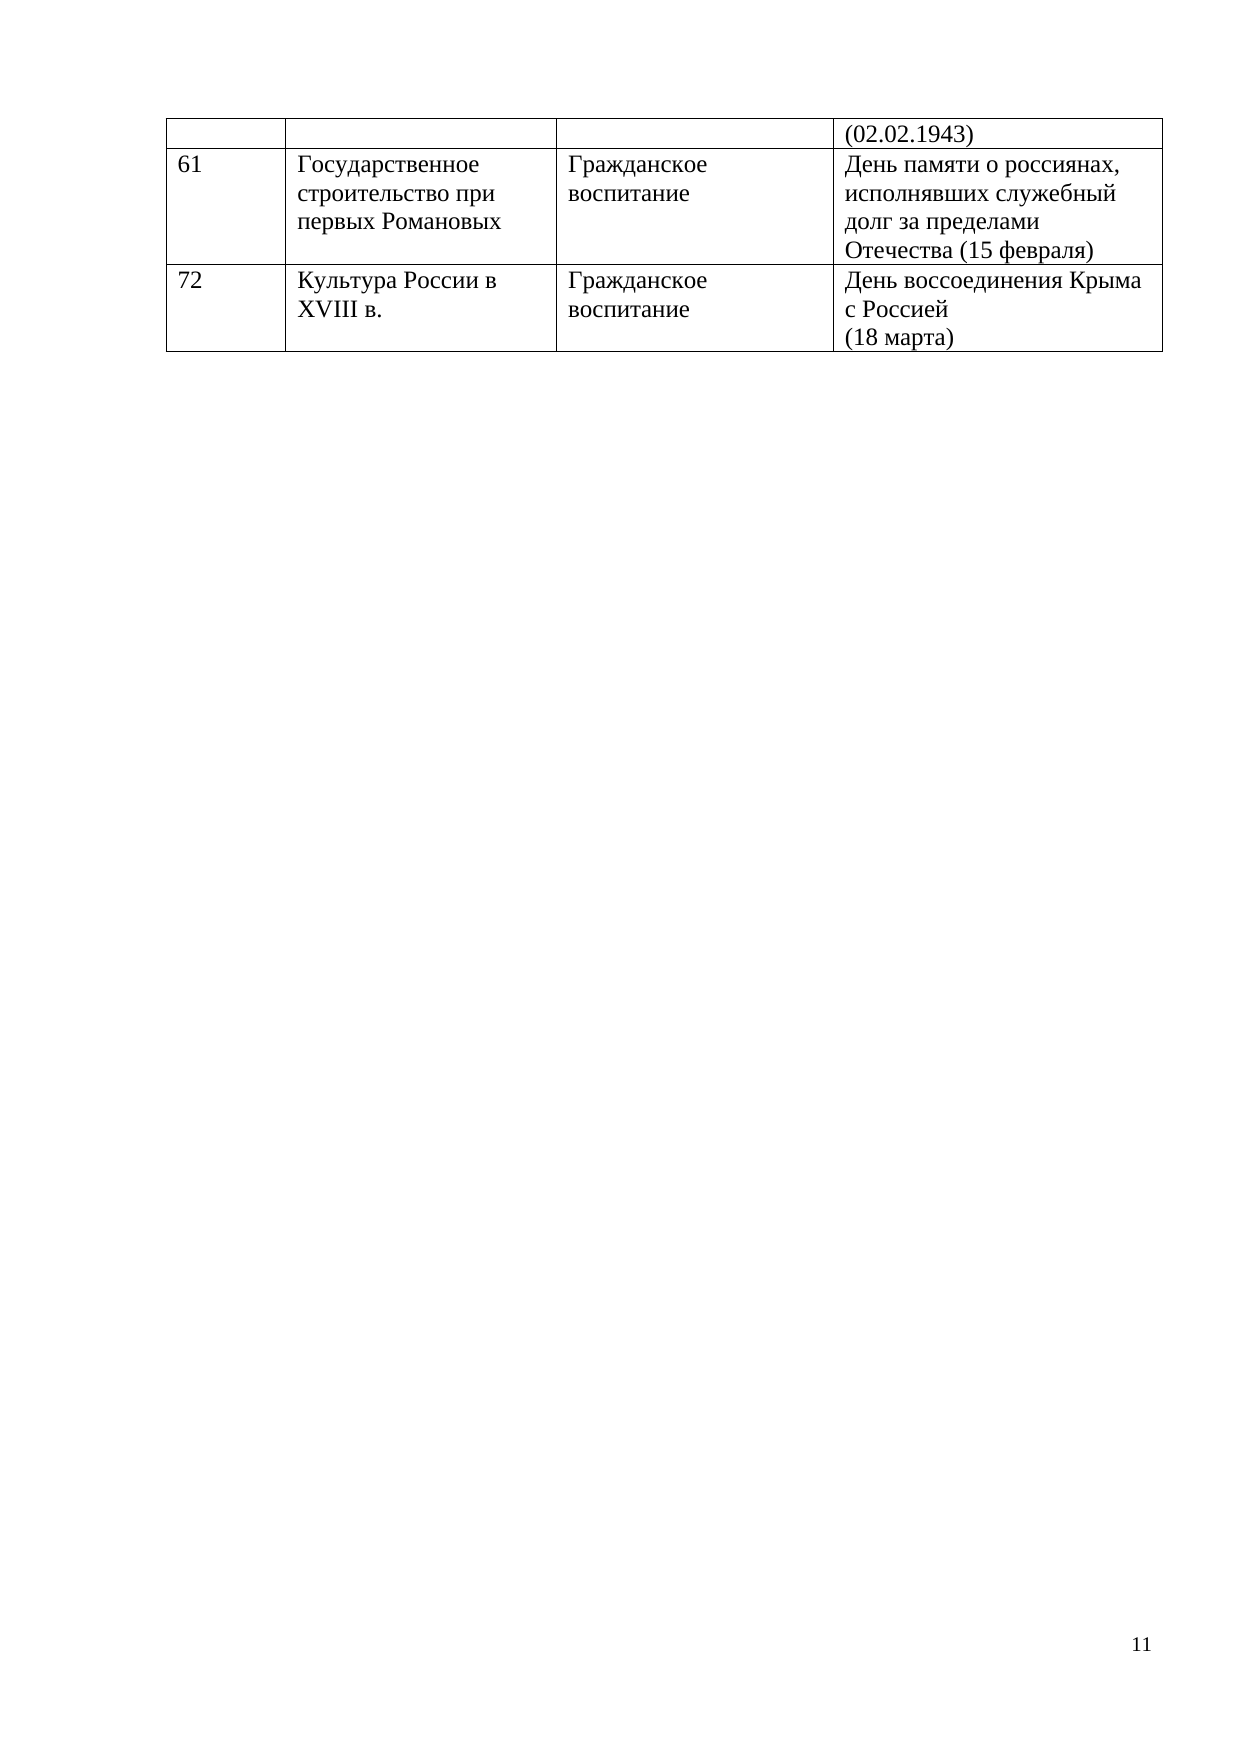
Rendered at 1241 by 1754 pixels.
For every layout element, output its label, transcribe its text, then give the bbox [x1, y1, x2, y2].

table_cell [557, 119, 833, 148]
table_cell 61 [167, 149, 285, 264]
table_cell 72 [167, 265, 285, 351]
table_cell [834, 119, 1162, 148]
table_cell 56 [167, 119, 285, 148]
table_cell Гражданское воспитание [557, 265, 833, 351]
table_cell Гражданское воспитание [557, 149, 833, 264]
table_cell Государственное строительство при первых Романовых [286, 149, 556, 264]
table_cell Культура России в XVIII в. [286, 265, 556, 351]
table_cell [286, 119, 556, 148]
table_cell День памяти о россиянах, исполнявших служебный долг за пределами Отечества (15 февраля) [834, 149, 1162, 264]
table_cell День воссоединения Крыма с Россией (18 марта) [834, 265, 1162, 351]
